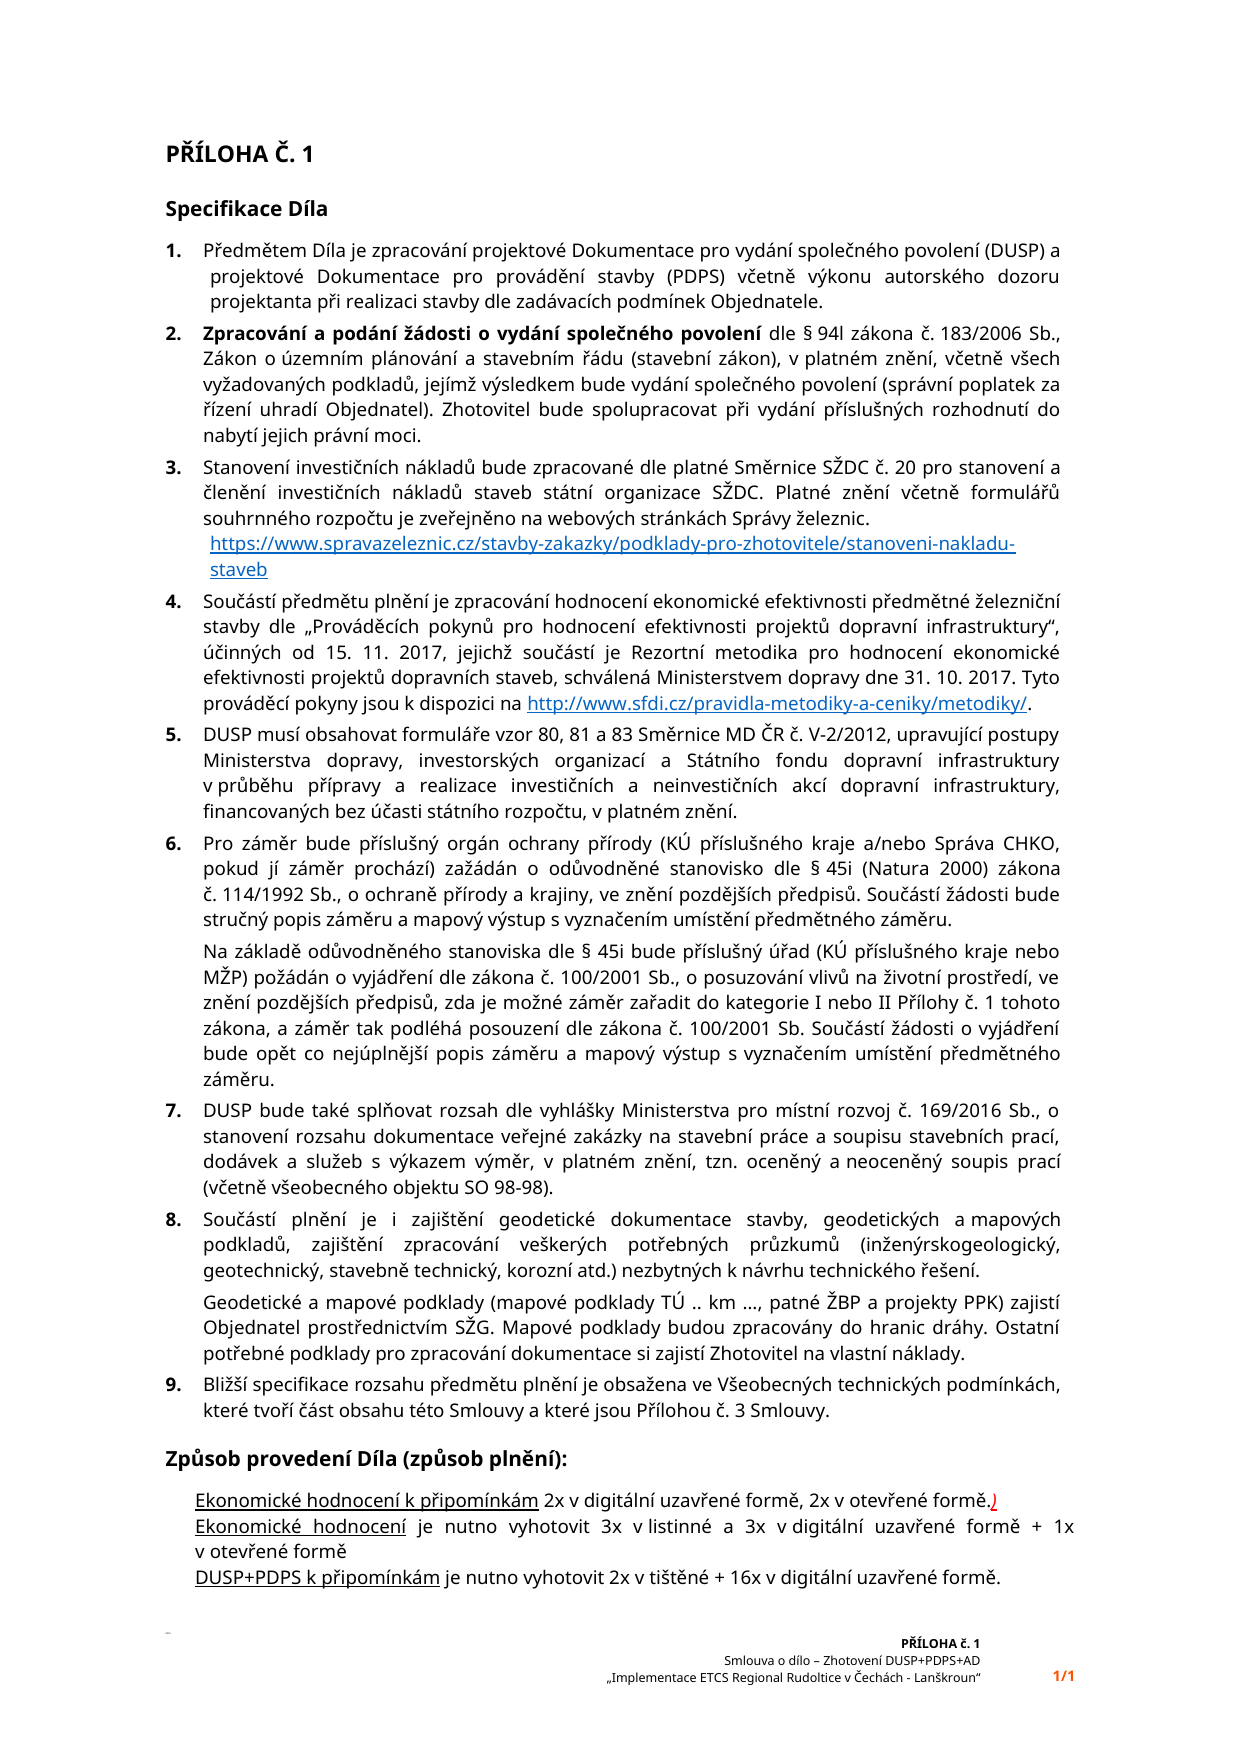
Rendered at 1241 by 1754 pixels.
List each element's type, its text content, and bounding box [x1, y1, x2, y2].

list Součástí plnění je i zajištění geodetické dokumentace stavby, geodetických a mapových podkladů, zajištění zpracování veškerých potřebných průzkumů (inženýrskogeologický, geotechnický, stavebně technický, korozní atd.) nezbytných k návrhu technického řešení. [165, 1206, 1061, 1283]
list DUSP musí obsahovat formuláře vzor 80, 81 a 83 Směrnice MD ČR č. V-2/2012, upravující postupy Ministerstva dopravy, investorských organizací a Státního fondu dopravní infrastruktury v průběhu přípravy a realizace investičních a neinvestičních akcí dopravní infrastruktury, financovaných bez účasti státního rozpočtu, v platném znění. [165, 722, 1061, 824]
list Ekonomické hodnocení je nutno vyhotovit 3x v listinné a 3x v digitální uzavřené formě + 1x v otevřené formě [195, 1513, 1075, 1564]
list Předmětem Díla je zpracování projektové Dokumentace pro vydání společného povolení (DUSP) a projektové Dokumentace pro provádění stavby (PDPS) včetně výkonu autorského dozoru projektanta při realizaci stavby dle zadávacích podmínek Objednatele. [165, 237, 1061, 314]
list Zpracování a podání žádosti o vydání společného povolení dle § 94l zákona č. 183/2006 Sb., Zákon o územním plánování a stavebním řádu (stavební zákon), v platném znění, včetně všech vyžadovaných podkladů, jejímž výsledkem bude vydání společného povolení (správní poplatek za řízení uhradí Objednatel). Zhotovitel bude spolupracovat při vydání příslušných rozhodnutí do nabytí jejich právní moci. [165, 320, 1061, 448]
text Na základě odůvodněného stanoviska dle § 45i bude příslušný úřad (KÚ příslušného kraje nebo MŽP) požádán o vyjádření dle zákona č. 100/2001 Sb., o posuzování vlivů na životní prostředí, ve znění pozdějších předpisů, zda je možné záměr zařadit do kategorie I nebo II Přílohy č. 1 tohoto zákona, a záměr tak podléhá posouzení dle zákona č. 100/2001 Sb. Součástí žádosti o vyjádření bude opět co nejúplnější popis záměru a mapový výstup s vyznačením umístění předmětného záměru. [203, 938, 1061, 1092]
list Bližší specifikace rozsahu předmětu plnění je obsažena ve Všeobecných technických podmínkách, které tvoří část obsahu této Smlouvy a které jsou Přílohou č. 3 Smlouvy. [165, 1372, 1061, 1423]
list Ekonomické hodnocení k připomínkám 2x v digitální uzavřené formě, 2x v otevřené formě.) [195, 1487, 1075, 1513]
list Stanovení investičních nákladů bude zpracované dle platné Směrnice SŽDC č. 20 pro stanovení a členění investičních nákladů staveb státní organizace SŽDC. Platné znění včetně formulářů souhrnného rozpočtu je zveřejněno na webových stránkách Správy železnic. [165, 454, 1061, 531]
list DUSP+PDPS k připomínkám je nutno vyhotovit 2x v tištěné + 16x v digitální uzavřené formě. [195, 1564, 1075, 1589]
text Příloha č. 1 [165, 138, 1075, 170]
text Geodetické a mapové podklady (mapové podklady TÚ .. km …, patné ŽBP a projekty PPK) zajistí Objednatel prostřednictvím SŽG. Mapové podklady budou zpracovány do hranic dráhy. Ostatní potřebné podklady pro zpracování dokumentace si zajistí Zhotovitel na vlastní náklady. [203, 1289, 1061, 1366]
text https://www.spravazeleznic.cz/stavby-zakazky/podklady-pro-zhotovitele/stanoveni-nakladu-staveb [210, 531, 1061, 582]
text Specifikace Díla [165, 194, 1075, 222]
text Způsob provedení Díla (způsob plnění): [165, 1444, 1075, 1472]
list DUSP bude také splňovat rozsah dle vyhlášky Ministerstva pro místní rozvoj č. 169/2016 Sb., o stanovení rozsahu dokumentace veřejné zakázky na stavební práce a soupisu stavebních prací, dodávek a služeb s výkazem výměr, v platném znění, tzn. oceněný a neoceněný soupis prací (včetně všeobecného objektu SO 98-98). [165, 1098, 1061, 1200]
list Součástí předmětu plnění je zpracování hodnocení ekonomické efektivnosti předmětné železniční stavby dle „Prováděcích pokynů pro hodnocení efektivnosti projektů dopravní infrastruktury“, účinných od 15. 11. 2017, jejichž součástí je Rezortní metodika pro hodnocení ekonomické efektivnosti projektů dopravních staveb, schválená Ministerstvem dopravy dne 31. 10. 2017. Tyto prováděcí pokyny jsou k dispozici na http://www.sfdi.cz/pravidla-metodiky-a-ceniky/metodiky/. [165, 588, 1061, 716]
list Pro záměr bude příslušný orgán ochrany přírody (KÚ příslušného kraje a/nebo Správa CHKO, pokud jí záměr prochází) zažádán o odůvodněné stanovisko dle § 45i (Natura 2000) zákona č. 114/1992 Sb., o ochraně přírody a krajiny, ve znění pozdějších předpisů. Součástí žádosti bude stručný popis záměru a mapový výstup s vyznačením umístění předmětného záměru. [165, 830, 1061, 932]
